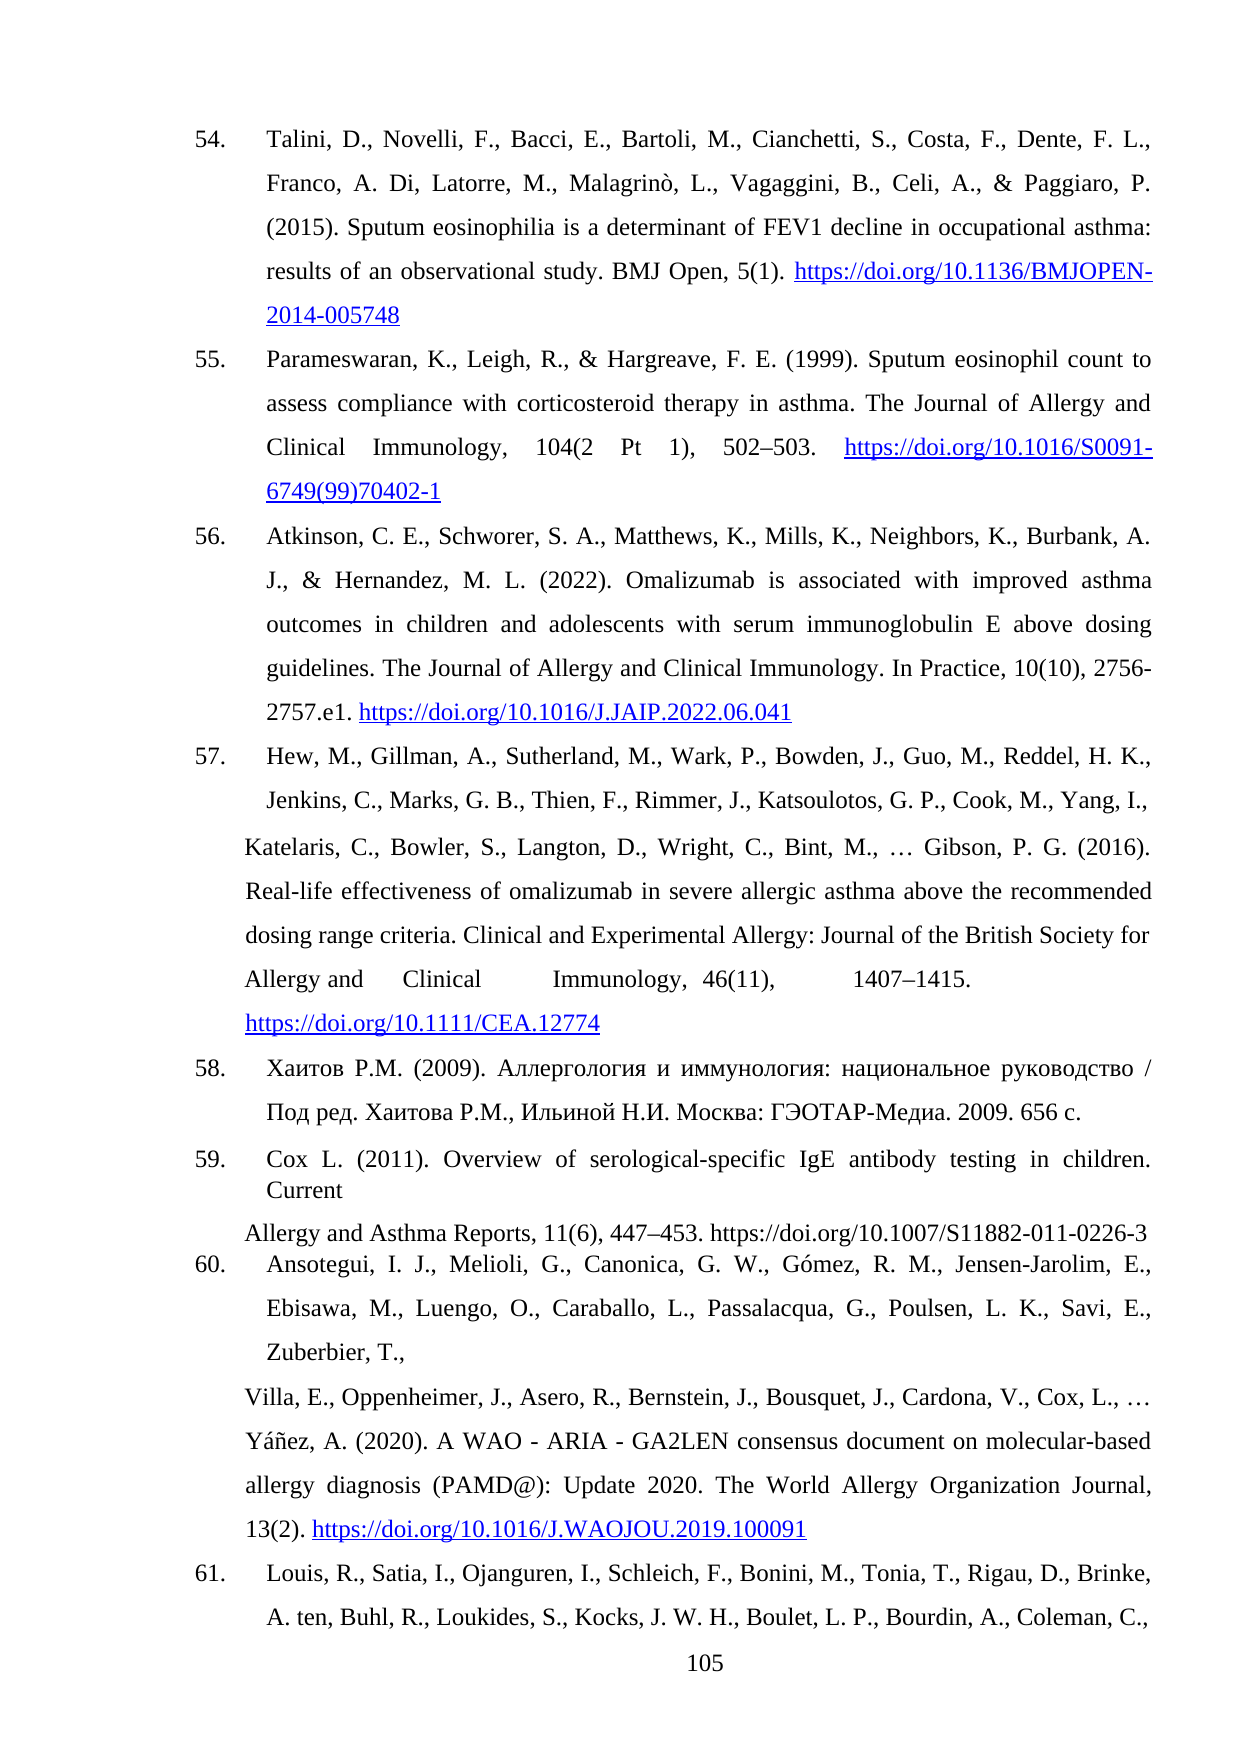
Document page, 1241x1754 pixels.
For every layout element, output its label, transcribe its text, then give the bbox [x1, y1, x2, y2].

list Talini, D., Novelli, F., Bacci, E., Bartoli, M., Cianchetti, S., Costa, F., Dente, F. L., Franco, A. Di, Latorre, M., Malagrinò, L., Vagaggini, B., Celi, A., & Paggiaro, P. (2015). Sputum eosinophilia is a determinant of FEV1 decline in occupational asthma: results of an observational study. BMJ Open, 5(1). https://doi.org/10.1136/BMJOPEN-2014-005748 [194, 124, 1153, 329]
list Atkinson, C. E., Schworer, S. A., Matthews, K., Mills, K., Neighbors, K., Burbank, A. J., & Hernandez, M. L. (2022). Omalizumab is associated with improved asthma outcomes in children and adolescents with serum immunoglobulin E above dosing guidelines. The Journal of Allergy and Clinical Immunology. In Practice, 10(10), 2756-2757.e1. https://doi.org/10.1016/J.JAIP.2022.06.041 [194, 521, 1153, 725]
list Ansotegui, I. J., Melioli, G., Canonica, G. W., Gómez, R. M., Jensen-Jarolim, E., Ebisawa, M., Luengo, O., Caraballo, L., Passalacqua, G., Poulsen, L. K., Savi, E., Zuberbier, T., [194, 1249, 1153, 1366]
list Hew, M., Gillman, A., Sutherland, M., Wark, P., Bowden, J., Guo, M., Reddel, H. K., Jenkins, C., Marks, G. B., Thien, F., Rimmer, J., Katsoulotos, G. P., Cook, M., Yang, I., [194, 741, 1153, 814]
list Parameswaran, K., Leigh, R., & Hargreave, F. E. (1999). Sputum eosinophil count to assess compliance with corticosteroid therapy in asthma. The Journal of Allergy and Clinical Immunology, 104(2 Pt 1), 502–503. https://doi.org/10.1016/S0091-6749(99)70402-1 [194, 344, 1153, 505]
list Хаитов Р.М. (2009). Аллергология и иммунология: национальное руководство / Под ред. Хаитова Р.М., Ильиной Н.И. Москва: ГЭОТАР-Медиа. 2009. 656 с. [194, 1053, 1153, 1126]
text Allergy and Clinical Immunology, 46(11), 1407–1415. https://doi.org/10.1111/CEA.12774 [244, 964, 1153, 1037]
text Allergy and Asthma Reports, 11(6), 447–453. https://doi.org/10.1007/S11882-011-0226-3 [244, 1218, 1153, 1247]
list Louis, R., Satia, I., Ojanguren, I., Schleich, F., Bonini, M., Tonia, T., Rigau, D., Brinke, A. ten, Buhl, R., Loukides, S., Kocks, J. W. H., Boulet, L. P., Bourdin, A., Coleman, C., [194, 1558, 1153, 1631]
list Cox L. (2011). Overview of serological-specific IgE antibody testing in children. Current [194, 1144, 1153, 1204]
text Villa, E., Oppenheimer, J., Asero, R., Bernstein, J., Bousquet, J., Cardona, V., Cox, L., … Yáñez, A. (2020). A WAO - ARIA - GA2LEN consensus document on molecular-based allergy diagnosis (PAMD@): Update 2020. The World Allergy Organization Journal, 13(2). https://doi.org/10.1016/J.WAOJOU.2019.100091 [244, 1382, 1153, 1542]
text Katelaris, C., Bowler, S., Langton, D., Wright, C., Bint, M., … Gibson, P. G. (2016). Real-life effectiveness of omalizumab in severe allergic asthma above the recommended dosing range criteria. Clinical and Experimental Allergy: Journal of the British Society for [244, 832, 1153, 949]
